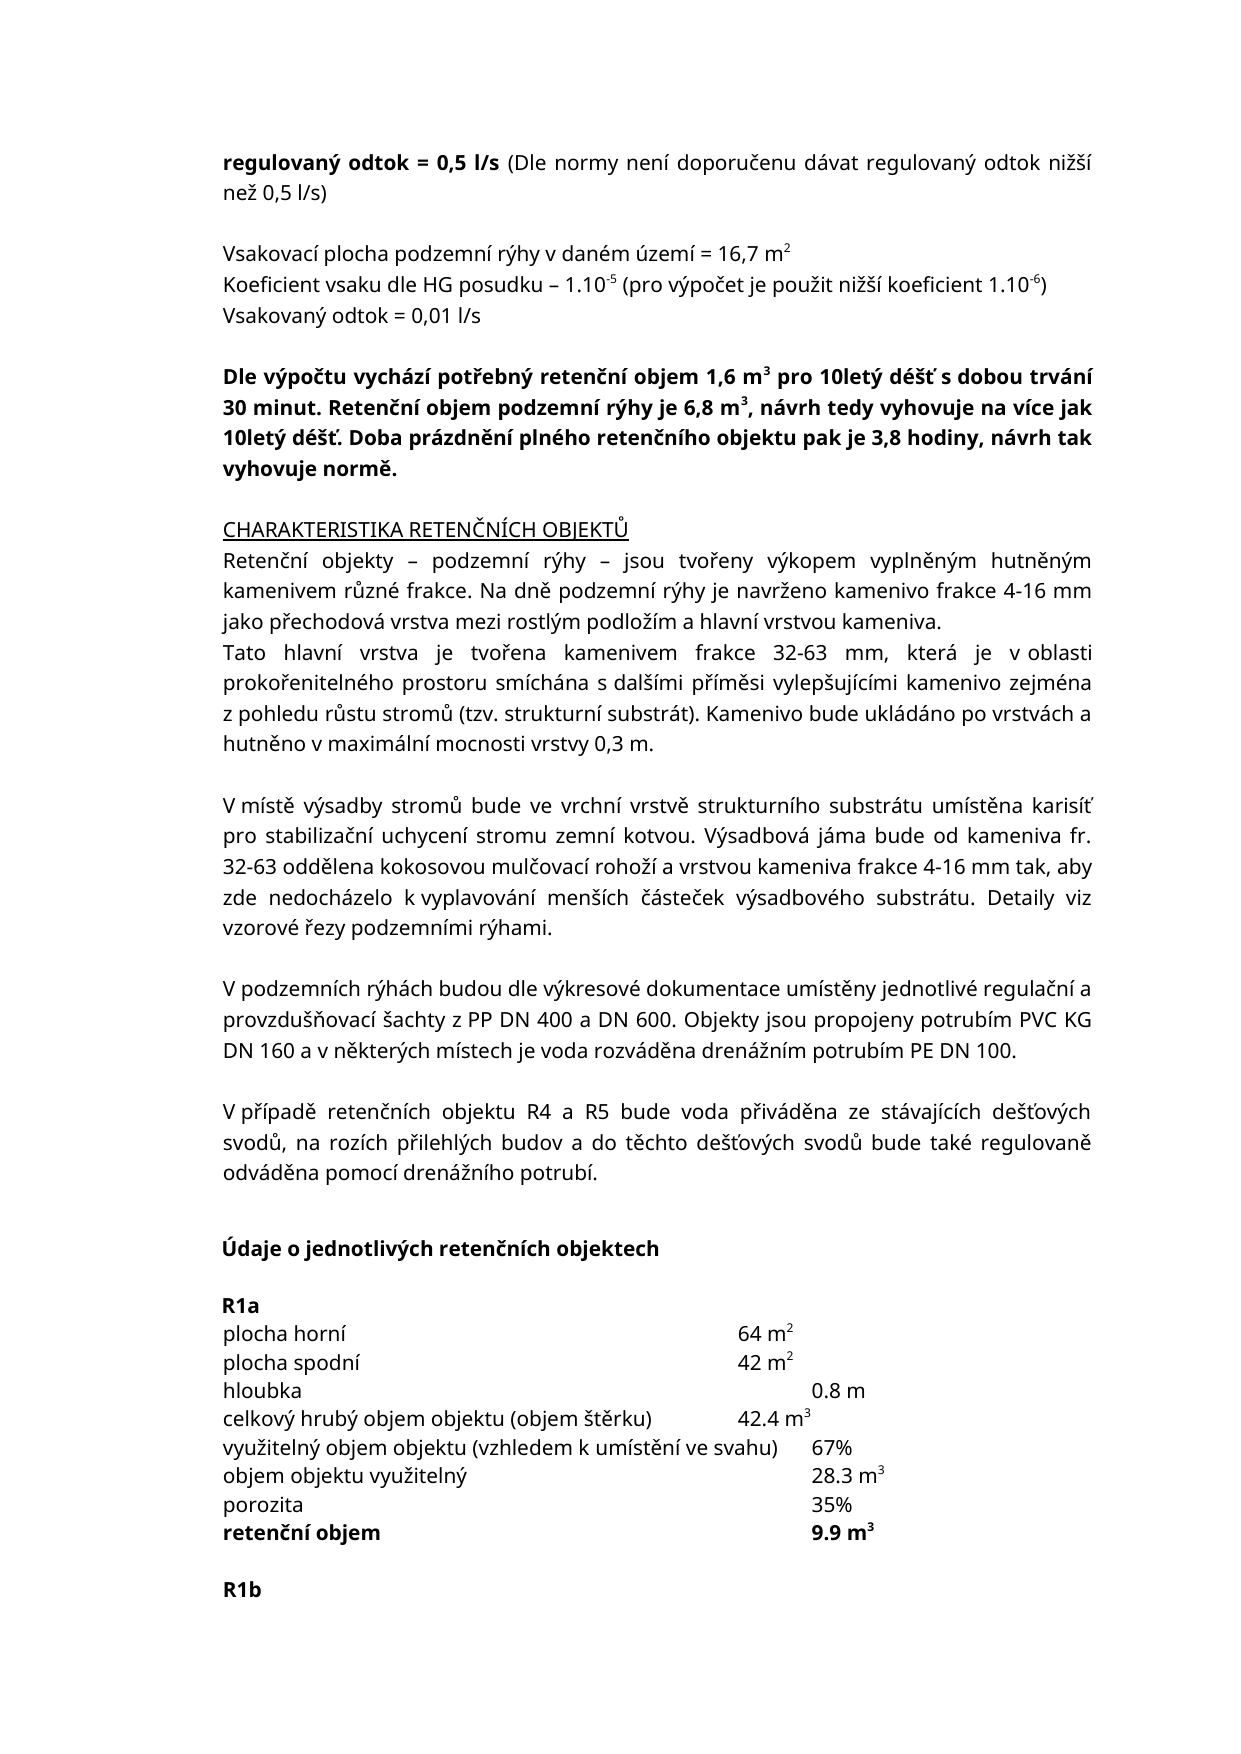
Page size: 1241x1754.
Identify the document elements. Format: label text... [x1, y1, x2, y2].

list Koeficient vsaku dle HG posudku – 1.10-5 (pro výpočet je použit nižší koeficient 1.10-6) [223, 270, 1093, 298]
list porozita 35% [223, 1490, 1093, 1518]
list Vsakovaný odtok = 0,01 l/s [223, 301, 1093, 329]
list CHARAKTERISTIKA RETENČNÍCH OBJEKTŮ [223, 515, 1093, 543]
list Vsakovací plocha podzemní rýhy v daném území = 16,7 m2 [223, 239, 1093, 268]
list regulovaný odtok = 0,5 l/s (Dle normy není doporučenu dávat regulovaný odtok nižší než 0,5 l/s) [223, 148, 1093, 207]
list Tato hlavní vrstva je tvořena kamenivem frakce 32-63 mm, která je v oblasti prokořenitelného prostoru smíchána s dalšími příměsi vylepšujícími kamenivo zejména z pohledu růstu stromů (tzv. strukturní substrát). Kamenivo bude ukládáno po vrstvách a hutněno v maximální mocnosti vrstvy 0,3 m. [223, 638, 1093, 758]
list retenční objem 9.9 m3 [223, 1518, 1093, 1547]
list plocha horní 64 m2 [223, 1319, 1093, 1348]
list plocha spodní 42 m2 [223, 1348, 1093, 1376]
text R1a [148, 1291, 1093, 1319]
list R1b [223, 1575, 1093, 1604]
list Retenční objekty – podzemní rýhy – jsou tvořeny výkopem vyplněným hutněným kamenivem různé frakce. Na dně podzemní rýhy je navrženo kamenivo frakce 4-16 mm jako přechodová vrstva mezi rostlým podložím a hlavní vrstvou kameniva. [223, 546, 1093, 635]
list objem objektu využitelný 28.3 m3 [223, 1461, 1093, 1490]
list hloubka 0.8 m [223, 1376, 1093, 1404]
list V případě retenčních objektu R4 a R5 bude voda přiváděna ze stávajících dešťových svodů, na rozích přilehlých budov a do těchto dešťových svodů bude také regulovaně odváděna pomocí drenážního potrubí. [223, 1097, 1093, 1187]
list Dle výpočtu vychází potřebný retenční objem 1,6 m3 pro 10letý déšť s dobou trvání 30 minut. Retenční objem podzemní rýhy je 6,8 m3, návrh tedy vyhovuje na více jak 10letý déšť. Doba prázdnění plného retenčního objektu pak je 3,8 hodiny, návrh tak vyhovuje normě. [223, 362, 1093, 482]
text Údaje o jednotlivých retenčních objektech [148, 1234, 1093, 1262]
list celkový hrubý objem objektu (objem štěrku) 42.4 m3 [223, 1404, 1093, 1433]
list V podzemních rýhách budou dle výkresové dokumentace umístěny jednotlivé regulační a provzdušňovací šachty z PP DN 400 a DN 600. Objekty jsou propojeny potrubím PVC KG DN 160 a v některých místech je voda rozváděna drenážním potrubím PE DN 100. [223, 974, 1093, 1064]
list využitelný objem objektu (vzhledem k umístění ve svahu) 67% [223, 1433, 1093, 1461]
list V místě výsadby stromů bude ve vrchní vrstvě strukturního substrátu umístěna karisíť pro stabilizační uchycení stromu zemní kotvou. Výsadbová jáma bude od kameniva fr. 32-63 oddělena kokosovou mulčovací rohoží a vrstvou kameniva frakce 4-16 mm tak, aby zde nedocházelo k vyplavování menších částeček výsadbového substrátu. Detaily viz vzorové řezy podzemními rýhami. [223, 791, 1093, 942]
